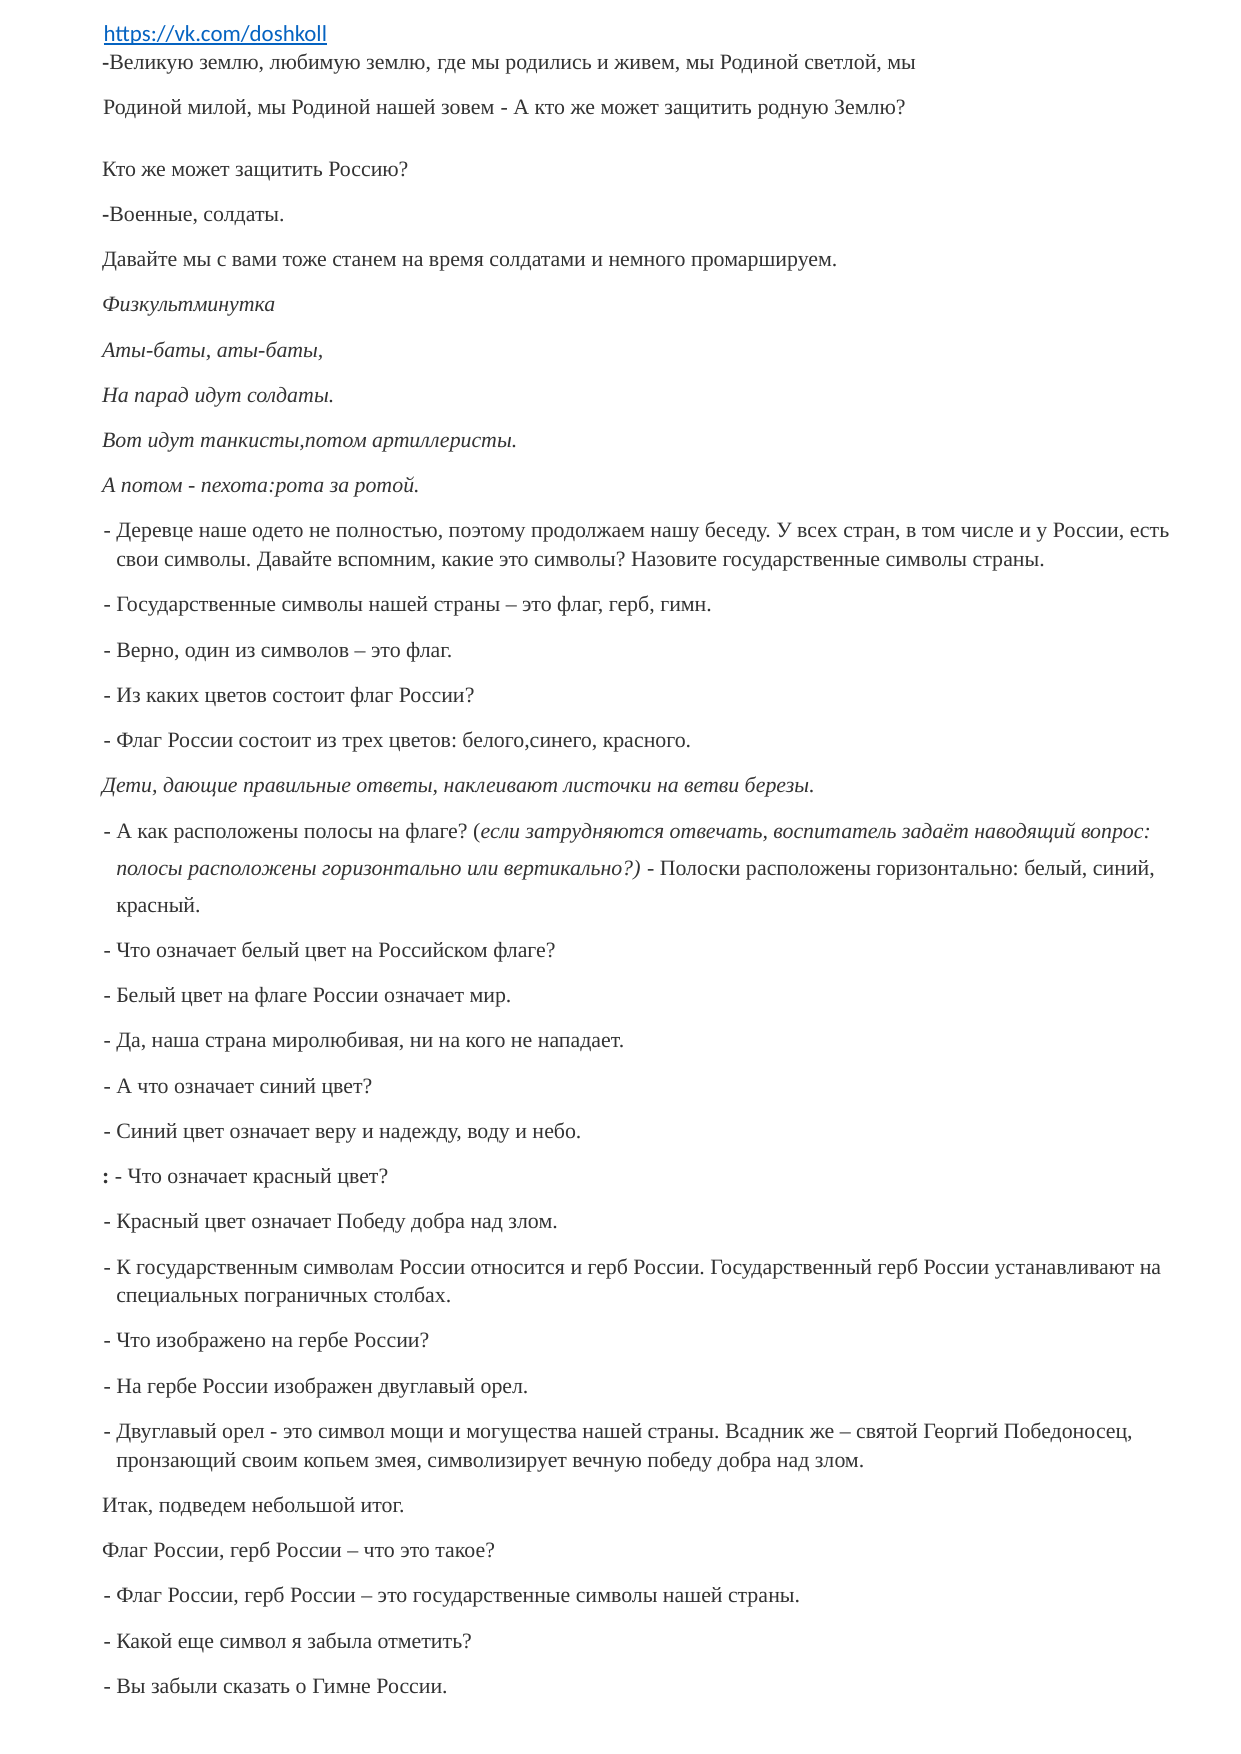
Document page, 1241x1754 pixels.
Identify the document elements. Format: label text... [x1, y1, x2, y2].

list Что изображено на гербе России? [103, 1327, 1211, 1353]
text -Военные, солдаты. [102, 201, 1211, 226]
text : - Что означает красный цвет? [102, 1163, 1211, 1188]
text На парад идут солдаты. [102, 382, 1211, 407]
text Кто же может защитить Россию? [102, 156, 1211, 181]
list Вы забыли сказать о Гимне России. [103, 1673, 1211, 1698]
list Да, наша страна миролюбивая, ни на кого не нападает. [103, 1027, 1211, 1052]
list Двуглавый орел - это символ мощи и могущества нашей страны. Всадник же – святой Георгий Победоносец, пронзающий своим копьем змея, символизирует вечную победу добра над злом. [103, 1418, 1211, 1472]
list Государственные символы нашей страны – это флаг, герб, гимн. [103, 591, 1211, 617]
list Верно, один из символов – это флаг. [103, 637, 1211, 662]
text -Великую землю, любимую землю, где мы родились и живем, мы Родиной светлой, мы Родиной милой, мы Родиной нашей зовем - А кто же может защитить родную Землю? [102, 49, 985, 119]
text Физкультминутка [102, 291, 1211, 317]
list Флаг России состоит из трех цветов: белого,синего, красного. [103, 727, 1211, 752]
list А что означает синий цвет? [103, 1072, 1211, 1098]
text Дети, дающие правильные ответы, наклеивают листочки на ветви березы. [102, 772, 1211, 798]
text Вот идут танкисты,потом артиллеристы. [102, 427, 1211, 452]
list Деревце наше одето не полностью, поэтому продолжаем нашу беседу. У всех стран, в том числе и у России, есть свои символы. Давайте вспомним, какие это символы? Назовите государственные символы страны. [103, 517, 1211, 571]
text Флаг России, герб России – что это такое? [102, 1537, 1211, 1562]
list Из каких цветов состоит флаг России? [103, 682, 1211, 707]
list Красный цвет означает Победу добра над злом. [103, 1208, 1211, 1234]
list Белый цвет на флаге России означает мир. [103, 982, 1211, 1007]
text Итак, подведем небольшой итог. [102, 1492, 1211, 1517]
list А как расположены полосы на флаге? (если затрудняются отвечать, воспитатель задаёт наводящий вопрос: полосы расположены горизонтально или вертикально?) - Полоски расположены горизонтально: белый, синий, красный. [103, 818, 1211, 917]
list Синий цвет означает веру и надежду, воду и небо. [103, 1118, 1211, 1143]
list Какой еще символ я забыла отметить? [103, 1627, 1211, 1653]
list К государственным символам России относится и герб России. Государственный герб России устанавливают на специальных пограничных столбах. [103, 1254, 1211, 1307]
list Флаг России, герб России – это государственные символы нашей страны. [103, 1582, 1211, 1607]
list На гербе России изображен двуглавый орел. [103, 1373, 1211, 1398]
text Аты-баты, аты-баты, [102, 337, 1211, 362]
text А потом - пехота:рота за ротой. [102, 472, 1211, 497]
list Что означает белый цвет на Российском флаге? [103, 937, 1211, 962]
text Давайте мы с вами тоже станем на время солдатами и немного промаршируем. [102, 246, 1211, 271]
